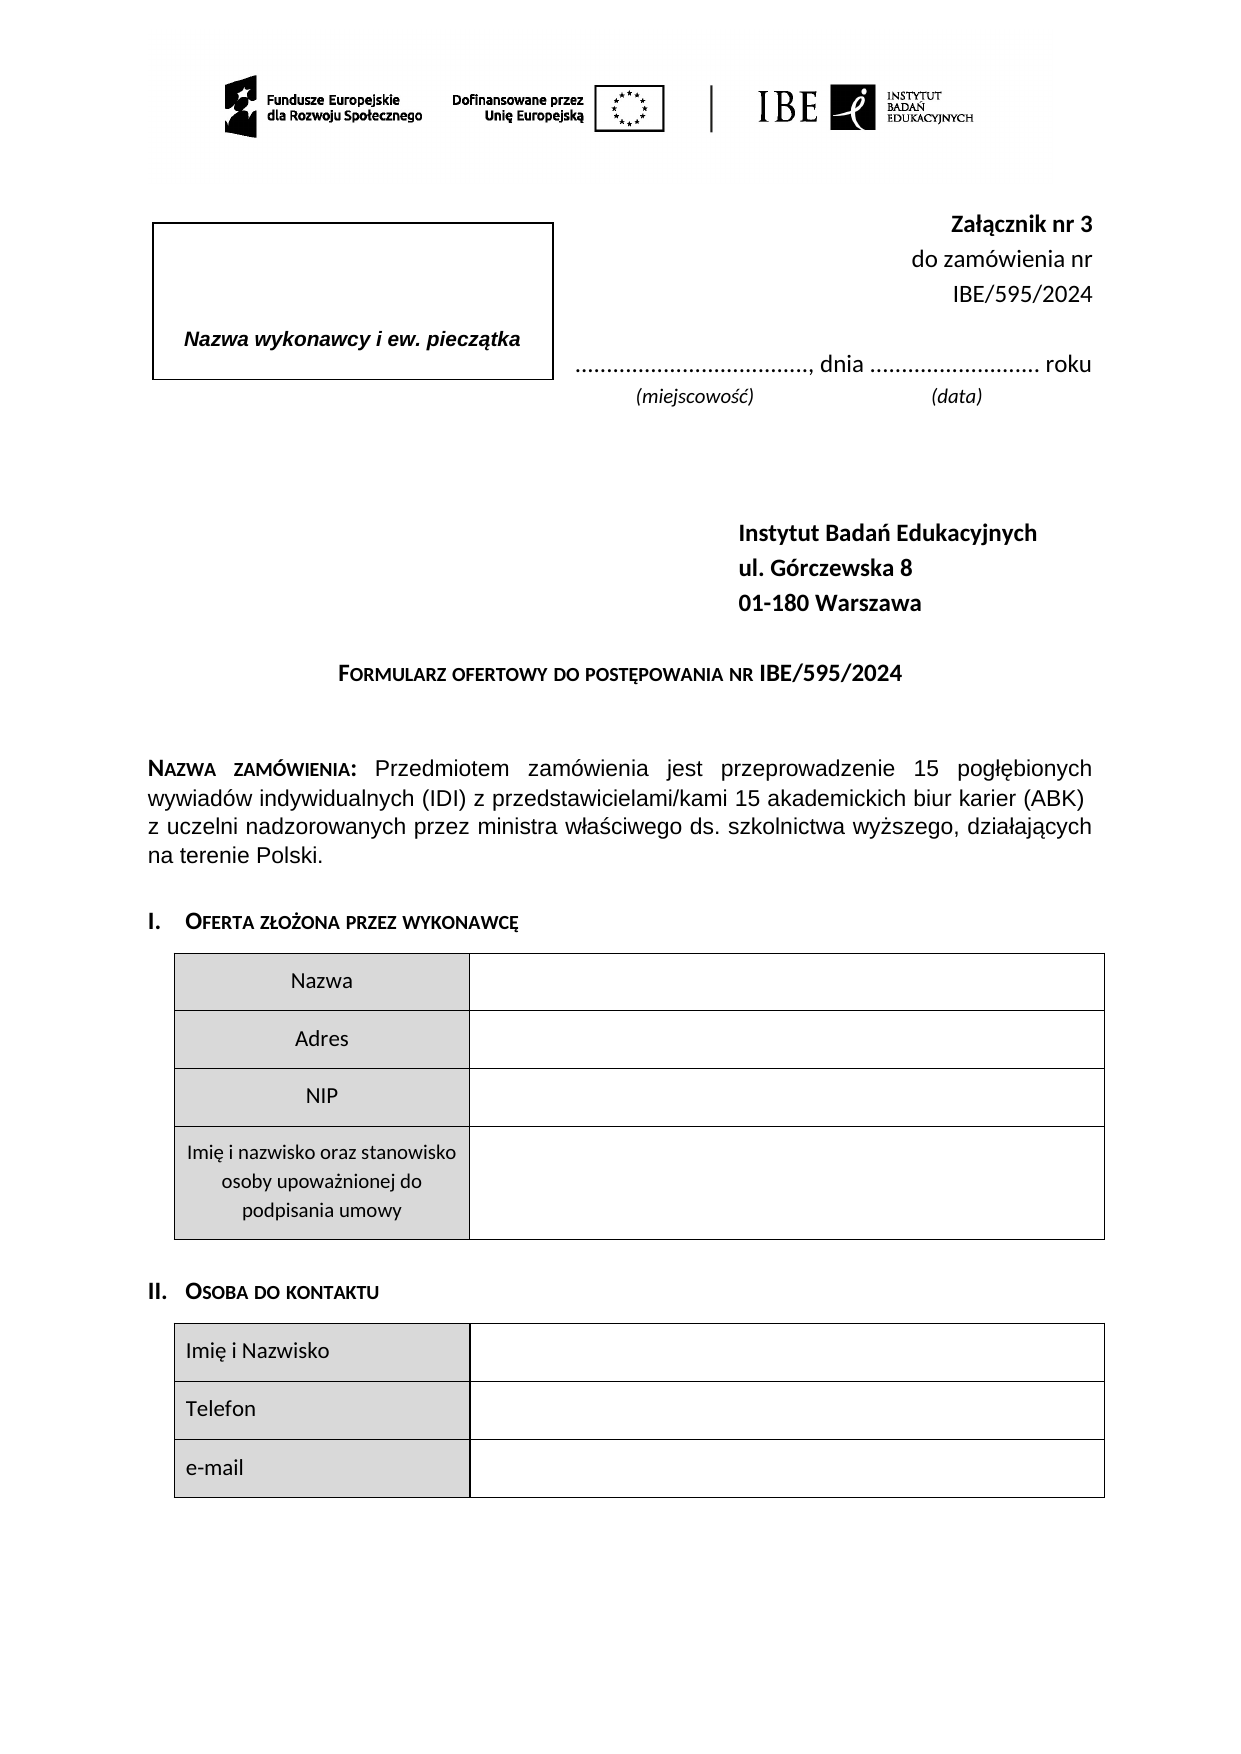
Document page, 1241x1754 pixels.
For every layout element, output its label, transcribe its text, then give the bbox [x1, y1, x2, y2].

picture [147, 29, 1053, 184]
table_header Nazwa [175, 954, 469, 1010]
text (miejscowość) (data) [449, 383, 1093, 408]
table_cell [470, 1011, 1104, 1068]
table_header [471, 1324, 1104, 1381]
table_cell Adres [175, 1011, 469, 1068]
text Formularz ofertowy do postępowania nr IBE/595/2024 [148, 657, 1093, 688]
text Instytut Badań Edukacyjnych [738, 517, 1093, 548]
table_cell NIP [175, 1069, 469, 1126]
table_cell [470, 1069, 1104, 1126]
text I. Oferta złożona przez wykonawcę [148, 905, 1092, 936]
text ul. Górczewska 8 [738, 552, 1093, 583]
text do zamówienia nr [554, 243, 1093, 274]
text Nazwa zamówienia: Przedmiotem zamówienia jest przeprowadzenie 15 pogłębionych wywiadów indywidualnych (IDI) z przedstawicielami/kami 15 akademickich biur karier (ABK) z uczelni nadzorowanych przez ministra właściwego ds. szkolnictwa wyższego, działających na terenie Polski. [148, 752, 1093, 868]
table_header Imię i Nazwisko [175, 1324, 469, 1381]
table_cell [470, 1127, 1104, 1239]
table_cell e-mail [175, 1440, 469, 1497]
text Załącznik nr 3 [148, 208, 1093, 239]
table_cell Telefon [175, 1382, 469, 1439]
table_cell [471, 1382, 1104, 1439]
table_cell [471, 1440, 1104, 1497]
text IBE/595/2024 [554, 278, 1093, 309]
text 01-180 Warszawa [738, 587, 1093, 618]
table_header [470, 954, 1104, 1010]
table_cell Imię i nazwisko oraz stanowisko osoby upoważnionej do podpisania umowy [175, 1127, 469, 1239]
text ....................................., dnia ........................... roku [554, 348, 1093, 379]
text II. Osoba do kontaktu [148, 1275, 1093, 1305]
